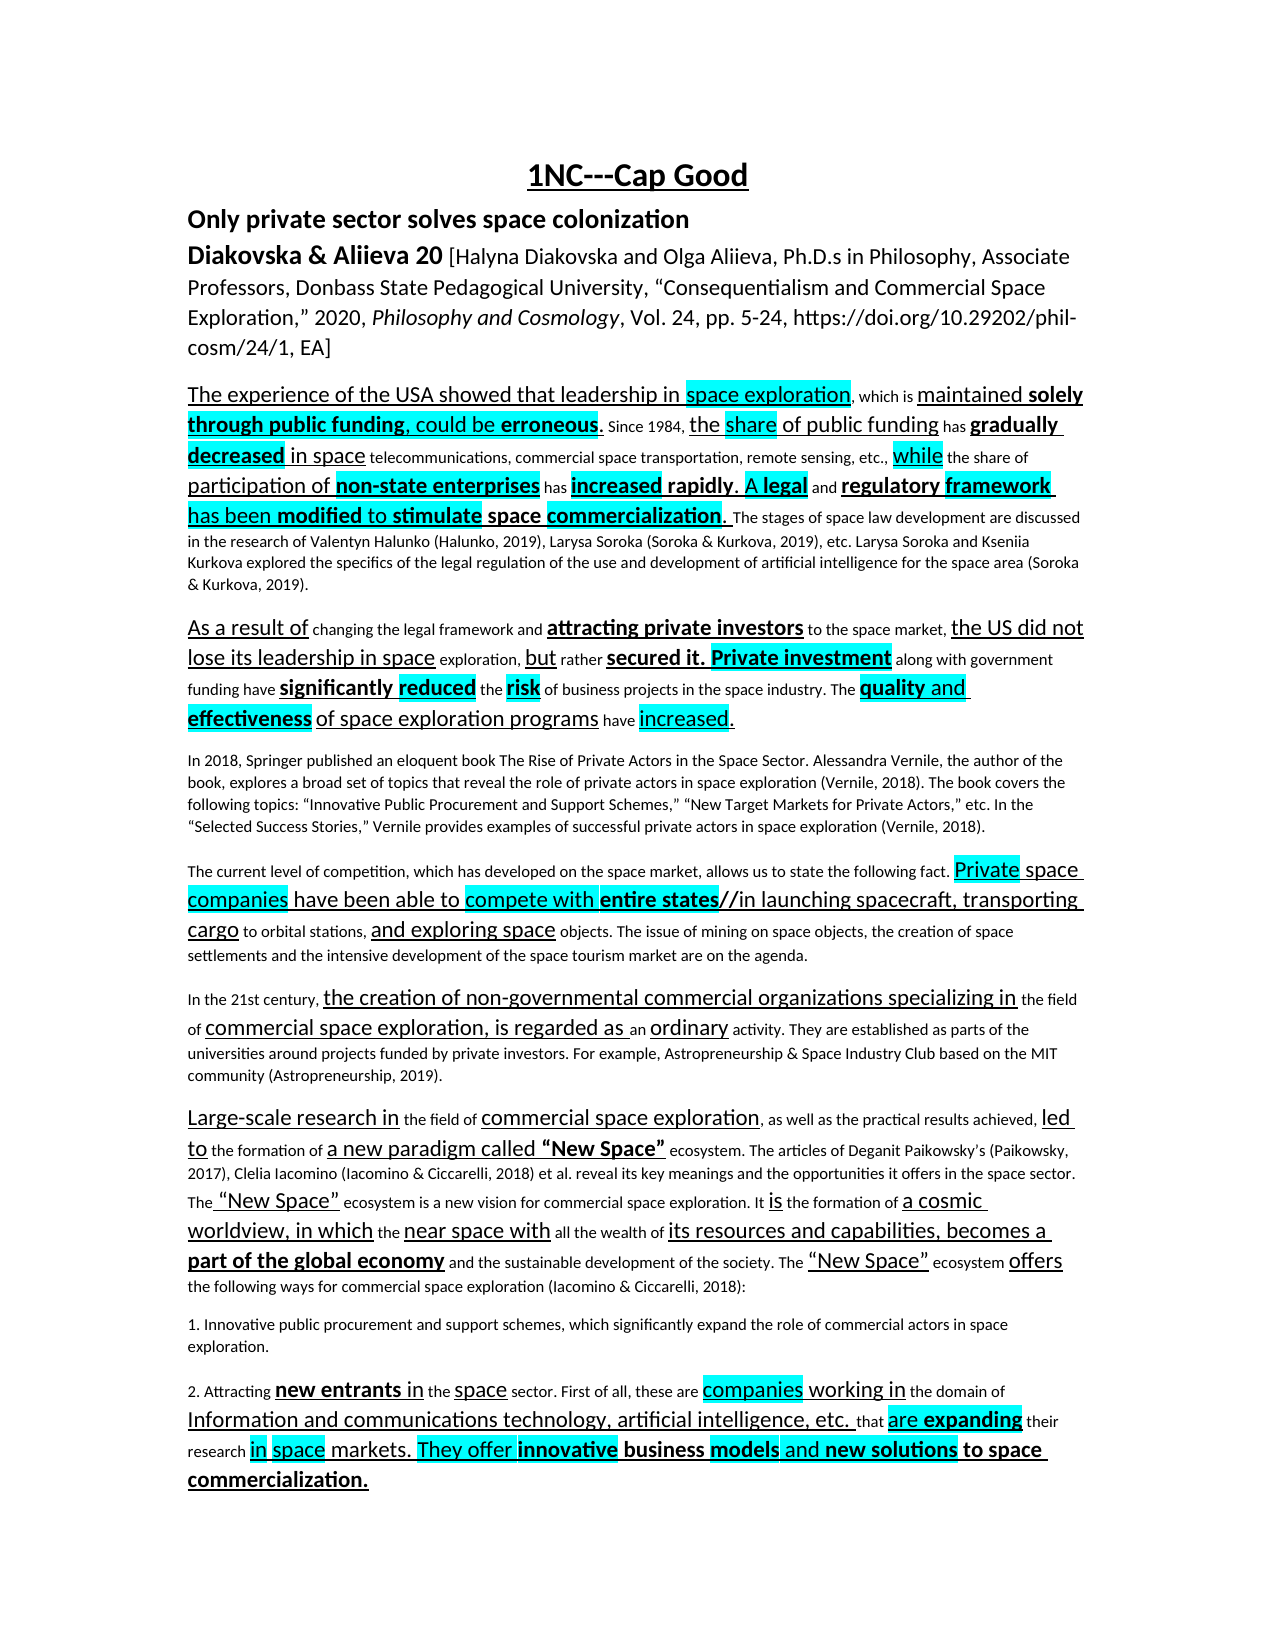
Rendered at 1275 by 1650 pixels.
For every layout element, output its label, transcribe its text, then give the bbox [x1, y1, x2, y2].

text 1. Innovative public procurement and support schemes, which significantly expand the role of commercial actors in space exploration. [187, 1314, 1087, 1357]
text The current level of competition, which has developed on the space market, allows us to state the following fact. Private space companies have been able to compete with entire states//in launching spacecraft, transporting cargo to orbital stations, and exploring space objects. The issue of mining on space objects, the creation of space settlements and the intensive development of the space tourism market are on the agenda. [187, 855, 1087, 965]
subtitle Only private sector solves space colonization [187, 202, 1087, 235]
text As a result of changing the legal framework and attracting private investors to the space market, the US did not lose its leadership in space exploration, but rather secured it. Private investment along with government funding have significantly reduced the risk of business projects in the space industry. The quality and effectiveness of space exploration programs have increased. [187, 613, 1087, 732]
subtitle 1NC---Cap Good [187, 154, 1087, 195]
text 2. Attracting new entrants in the space sector. First of all, these are companies working in the domain of Information and communications technology, artificial intelligence, etc. that are expanding their research in space markets. They offer innovative business models and new solutions to space commercialization. [187, 1375, 1087, 1493]
text Diakovska & Aliieva 20 [Halyna Diakovska and Olga Aliieva, Ph.D.s in Philosophy, Associate Professors, Donbass State Pedagogical University, “Consequentialism and Commercial Space Exploration,” 2020, Philosophy and Cosmology, Vol. 24, pp. 5-24, https://doi.org/10.29202/phil-cosm/24/1, EA] [187, 238, 1087, 362]
text Large-scale research in the field of commercial space exploration, as well as the practical results achieved, led to the formation of a new paradigm called “New Space” ecosystem. The articles of Deganit Paikowsky’s (Paikowsky, 2017), Clelia Iacomino (Iacomino & Ciccarelli, 2018) et al. reveal its key meanings and the opportunities it offers in the space sector. The “New Space” ecosystem is a new vision for commercial space exploration. It is the formation of a cosmic worldview, in which the near space with all the wealth of its resources and capabilities, becomes a part of the global economy and the sustainable development of the society. The “New Space” ecosystem offers the following ways for commercial space exploration (Iacomino & Ciccarelli, 2018): [187, 1103, 1087, 1296]
text In the 21st century, the creation of non-governmental commercial organizations specializing in the field of commercial space exploration, is regarded as an ordinary activity. They are established as parts of the universities around projects funded by private investors. For example, Astropreneurship & Space Industry Club based on the MIT community (Astropreneurship, 2019). [187, 983, 1087, 1085]
text The experience of the USA showed that leadership in space exploration, which is maintained solely through public funding, could be erroneous. Since 1984, the share of public funding has gradually decreased in space telecommunications, commercial space transportation, remote sensing, etc., while the share of participation of non-state enterprises has increased rapidly. A legal and regulatory framework has been modified to stimulate space commercialization. The stages of space law development are discussed in the research of Valentyn Halunko (Halunko, 2019), Larysa Soroka (Soroka & Kurkova, 2019), etc. Larysa Soroka and Kseniia Kurkova explored the specifics of the legal regulation of the use and development of artificial intelligence for the space area (Soroka & Kurkova, 2019). [187, 380, 1087, 595]
text In 2018, Springer published an eloquent book The Rise of Private Actors in the Space Sector. Alessandra Vernile, the author of the book, explores a broad set of topics that reveal the role of private actors in space exploration (Vernile, 2018). The book covers the following topics: “Innovative Public Procurement and Support Schemes,” “New Target Markets for Private Actors,” etc. In the “Selected Success Stories,” Vernile provides examples of successful private actors in space exploration (Vernile, 2018). [187, 751, 1087, 837]
